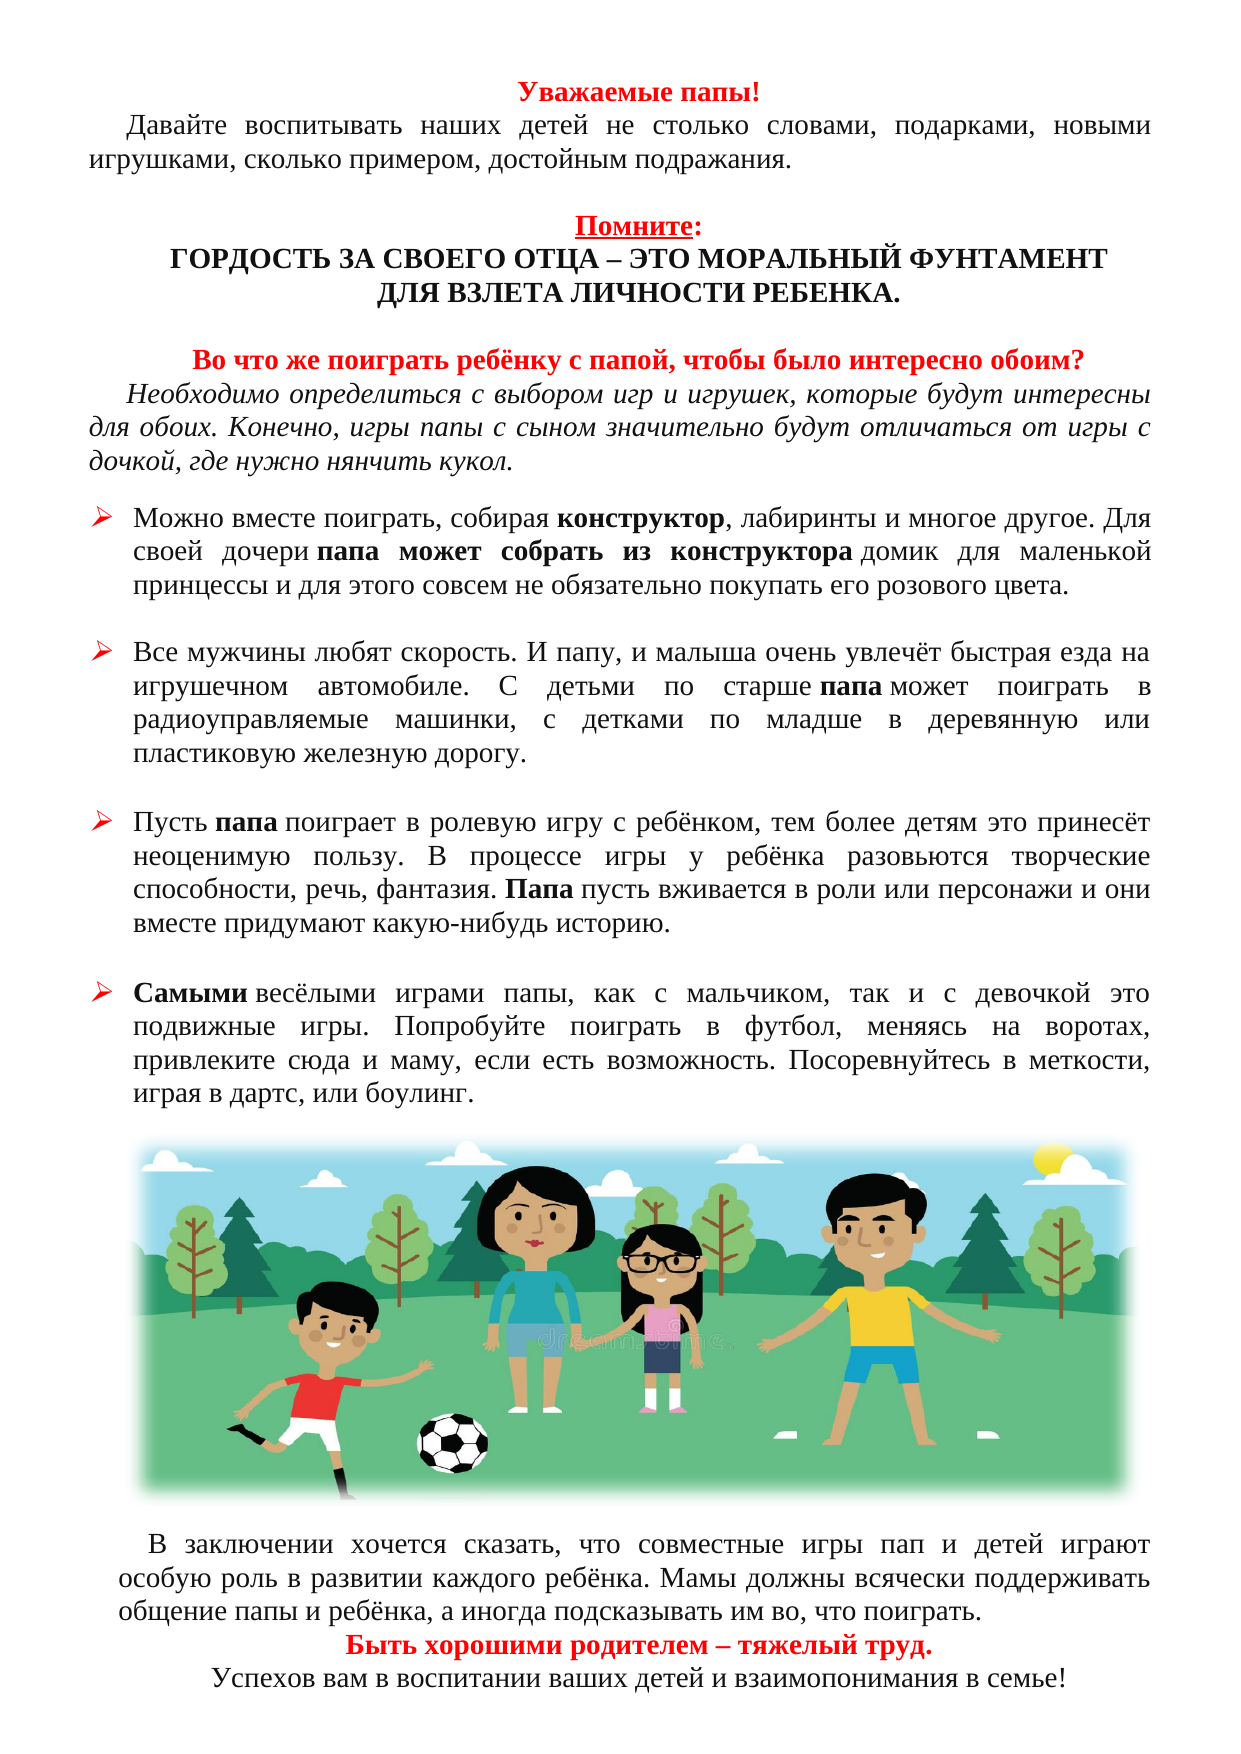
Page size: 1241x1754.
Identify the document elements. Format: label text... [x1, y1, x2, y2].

text Уважаемые папы! [89, 74, 1152, 107]
text Помните: [89, 208, 1152, 242]
text ГОРДОСТЬ ЗА СВОЕГО ОТЦА – ЭТО МОРАЛЬНЫЙ ФУНТАМЕНТ [89, 242, 1152, 275]
text ДЛЯ ВЗЛЕТА ЛИЧНОСТИ РЕБЕНКА. [89, 275, 1152, 309]
list Пусть папа поиграет в ролевую игру с ребёнком, тем более детям это принесёт неоценимую пользу. В процессе игры у ребёнка разовьются творческие способности, речь, фантазия. Папа пусть вживается в роли или персонажи и они вместе придумают какую-нибудь историю. [89, 804, 1152, 939]
text Давайте воспитывать наших детей не столько словами, подарками, новыми игрушками, сколько примером, достойным подражания. [89, 107, 1152, 174]
picture [154, 1161, 1113, 1479]
list Можно вместе поиграть, собирая конструктор, лабиринты и многое другое. Для своей дочери папа может собрать из конструктора домик для маленькой принцессы и для этого совсем не обязательно покупать его розового цвета. [89, 500, 1152, 601]
text Во что же поиграть ребёнку с папой, чтобы было интересно обоим? [89, 342, 1152, 376]
text Необходимо определиться с выбором игр и игрушек, которые будут интересны для обоих. Конечно, игры папы с сыном значительно будут отличаться от игры с дочкой, где нужно нянчить кукол. [89, 376, 1152, 476]
text Быть хорошими родителем – тяжелый труд. [89, 1627, 1152, 1660]
list Все мужчины любят скорость. И папу, и малыша очень увлечёт быстрая езда на игрушечном автомобиле. С детьми по старше папа может поиграть в радиоуправляемые машинки, с детками по младше в деревянную или пластиковую железную дорогу. [89, 634, 1152, 768]
list Самыми весёлыми играми папы, как с мальчиком, так и с девочкой это подвижные игры. Попробуйте поиграть в футбол, меняясь на воротах, привлеките сюда и маму, если есть возможность. Посоревнуйтесь в меткости, играя в дартс, или боулинг. [89, 975, 1152, 1109]
text Успехов вам в воспитании ваших детей и взаимопонимания в семье! [89, 1660, 1152, 1694]
text В заключении хочется сказать, что совместные игры пап и детей играют особую роль в развитии каждого ребёнка. Мамы должны всячески поддерживать общение папы и ребёнка, а иногда подсказывать им во, что поиграть. [118, 1526, 1152, 1627]
